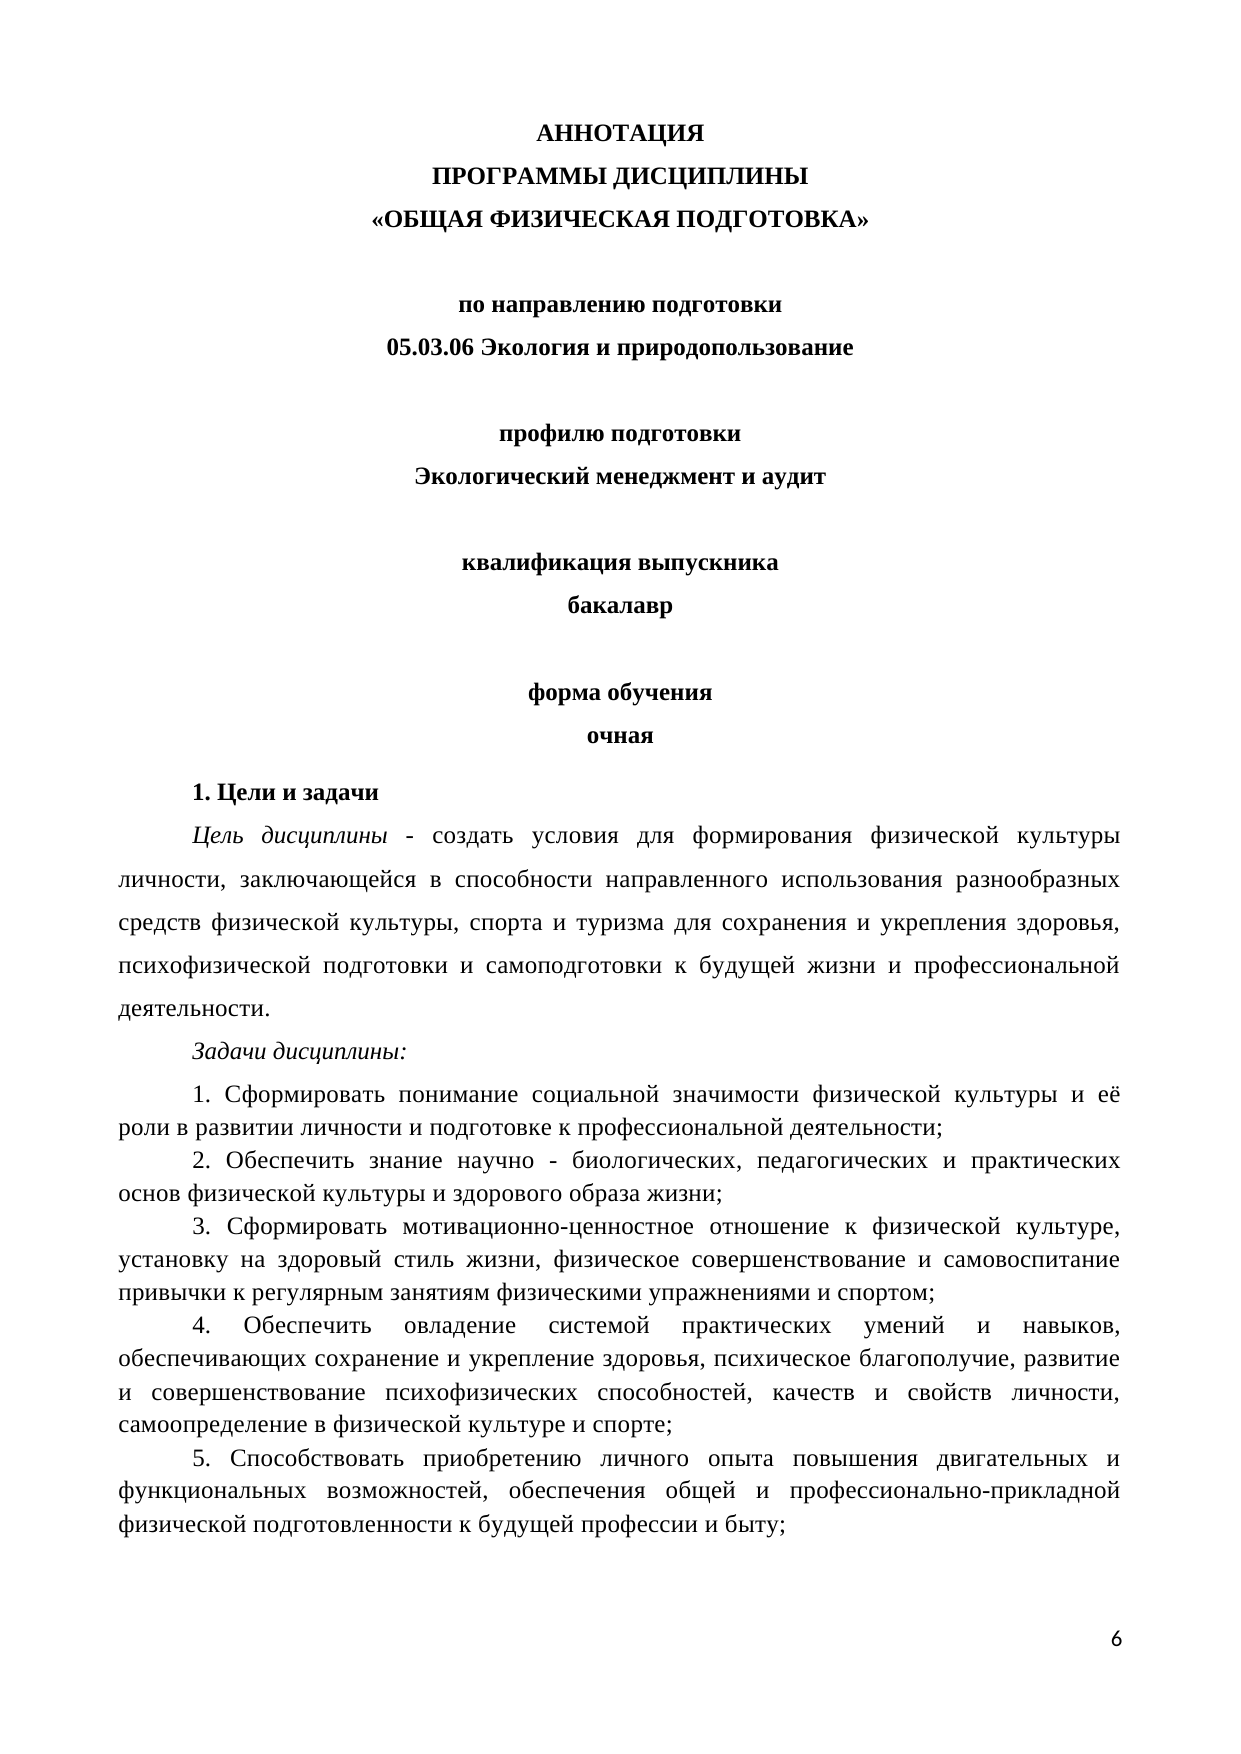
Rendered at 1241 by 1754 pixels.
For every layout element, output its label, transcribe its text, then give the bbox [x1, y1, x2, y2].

text 2. Обеспечить знание научно - биологических, педагогических и практических основ физической культуры и здорового образа жизни; [118, 1145, 1122, 1207]
text программЫ дисциплины [118, 161, 1122, 190]
text Экологический менеджмент и аудит [118, 461, 1122, 490]
text 4. Обеспечить овладение системой практических умений и навыков, обеспечивающих сохранение и укрепление здоровья, психическое благополучие, развитие и совершенствование психофизических способностей, качеств и свойств личности, самоопределение в физической культуре и спорте; [118, 1311, 1122, 1438]
text форма обучения [118, 677, 1122, 706]
text Цель дисциплины - создать условия для формирования физической культуры личности, заключающейся в способности направленного использования разнообразных средств физической культуры, спорта и туризма для сохранения и укрепления здоровья, психофизической подготовки и самоподготовки к будущей жизни и профессиональной деятельности. [118, 821, 1122, 1022]
text по направлению подготовки [118, 289, 1122, 317]
text профилю подготовки [118, 418, 1122, 447]
text бакалавр [118, 591, 1122, 619]
text 5. Способствовать приобретению личного опыта повышения двигательных и функциональных возможностей, обеспечения общей и профессионально-прикладной физической подготовленности к будущей профессии и быту; [118, 1443, 1122, 1537]
text 05.03.06 Экология и природопользование [118, 332, 1122, 361]
text квалификация выпускника [118, 547, 1122, 576]
text очная [118, 720, 1122, 749]
text АННОТАЦИЯ [118, 118, 1122, 147]
text 1. Цели и задачи [118, 777, 1122, 806]
text 3. Сформировать мотивационно-ценностное отношение к физической культуре, установку на здоровый стиль жизни, физическое совершенствование и самовоспитание привычки к регулярным занятиям физическими упражнениями и спортом; [118, 1211, 1122, 1306]
text «ОБЩАЯ ФИЗИЧЕСКАЯ ПОДГОТОВКА» [118, 204, 1122, 233]
text 1. Сформировать понимание социальной значимости физической культуры и её роли в развитии личности и подготовке к профессиональной деятельности; [118, 1079, 1122, 1141]
text Задачи дисциплины: [118, 1036, 1122, 1065]
